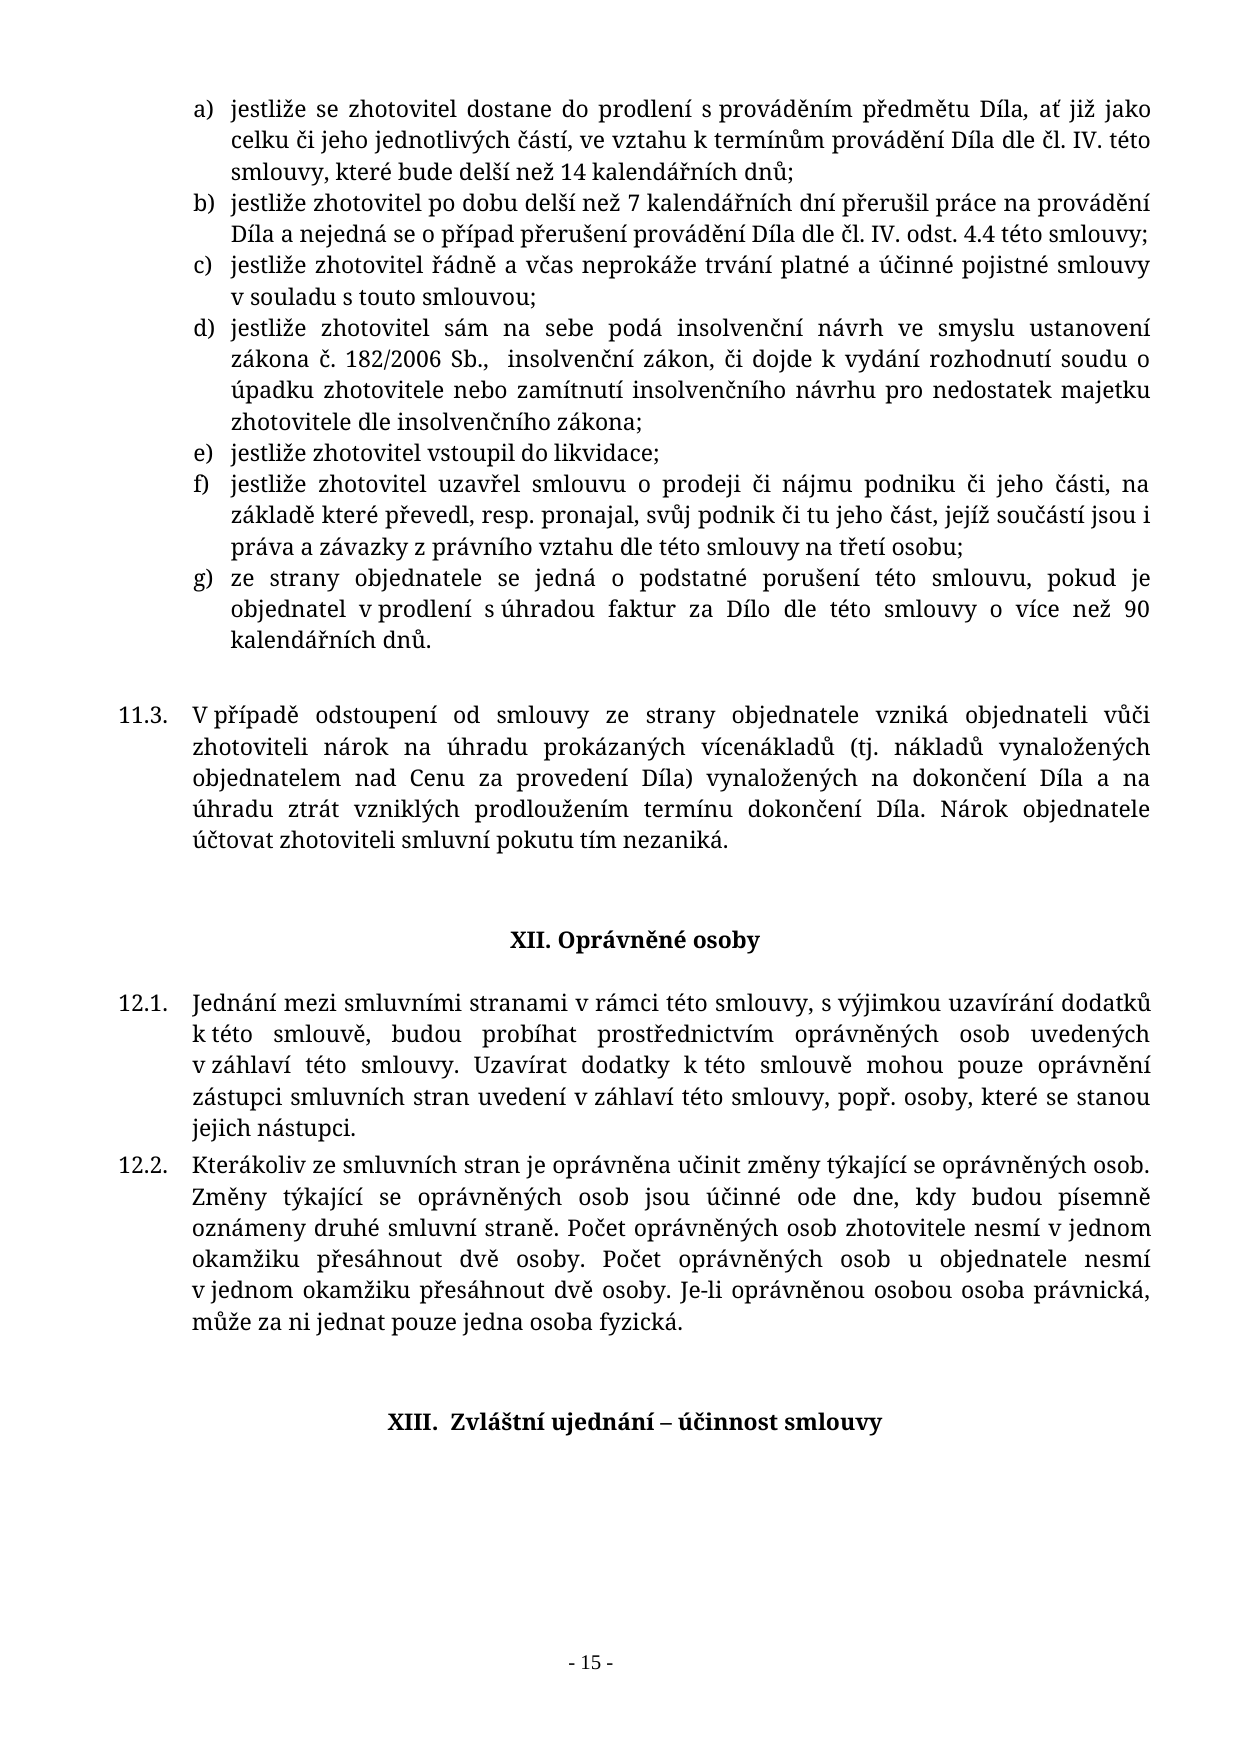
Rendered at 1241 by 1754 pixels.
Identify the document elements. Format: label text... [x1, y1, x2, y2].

list ze strany objednatele se jedná o podstatné porušení této smlouvu, pokud je objednatel v prodlení s úhradou faktur za Dílo dle této smlouvy o více než 90 kalendářních dnů. [193, 562, 1152, 655]
list jestliže zhotovitel po dobu delší než 7 kalendářních dní přerušil práce na provádění Díla a nejedná se o případ přerušení provádění Díla dle čl. IV. odst. 4.4 této smlouvy; [193, 187, 1152, 249]
list Kterákoliv ze smluvních stran je oprávněna učinit změny týkající se oprávněných osob. Změny týkající se oprávněných osob jsou účinné ode dne, kdy budou písemně oznámeny druhé smluvní straně. Počet oprávněných osob zhotovitele nesmí v jednom okamžiku přesáhnout dvě osoby. Počet oprávněných osob u objednatele nesmí v jednom okamžiku přesáhnout dvě osoby. Je-li oprávněnou osobou osoba právnická, může za ni jednat pouze jedna osoba fyzická. [118, 1149, 1152, 1337]
list Jednání mezi smluvními stranami v rámci této smlouvy, s výjimkou uzavírání dodatků k této smlouvě, budou probíhat prostřednictvím oprávněných osob uvedených v záhlaví této smlouvy. Uzavírat dodatky k této smlouvě mohou pouze oprávnění zástupci smluvních stran uvedení v záhlaví této smlouvy, popř. osoby, které se stanou jejich nástupci. [118, 987, 1152, 1143]
list jestliže zhotovitel uzavřel smlouvu o prodeji či nájmu podniku či jeho části, na základě které převedl, resp. pronajal, svůj podnik či tu jeho část, jejíž součástí jsou i práva a závazky z právního vztahu dle této smlouvy na třetí osobu; [193, 468, 1152, 562]
list V případě odstoupení od smlouvy ze strany objednatele vzniká objednateli vůči zhotoviteli nárok na úhradu prokázaných vícenákladů (tj. nákladů vynaložených objednatelem nad Cenu za provedení Díla) vynaložených na dokončení Díla a na úhradu ztrát vzniklých prodloužením termínu dokončení Díla. Nárok objednatele účtovat zhotoviteli smluvní pokutu tím nezaniká. [118, 699, 1152, 855]
list jestliže zhotovitel vstoupil do likvidace; [193, 437, 1152, 468]
list jestliže se zhotovitel dostane do prodlení s prováděním předmětu Díla, ať již jako celku či jeho jednotlivých částí, ve vztahu k termínům provádění Díla dle čl. IV. této smlouvy, které bude delší než 14 kalendářních dnů; [193, 93, 1152, 187]
text XII. Oprávněné osoby [118, 924, 1152, 955]
list jestliže zhotovitel sám na sebe podá insolvenční návrh ve smyslu ustanovení zákona č. 182/2006 Sb., insolvenční zákon, či dojde k vydání rozhodnutí soudu o úpadku zhotovitele nebo zamítnutí insolvenčního návrhu pro nedostatek majetku zhotovitele dle insolvenčního zákona; [193, 312, 1152, 437]
subtitle XIII. Zvláštní ujednání – účinnost smlouvy [118, 1405, 1152, 1437]
list jestliže zhotovitel řádně a včas neprokáže trvání platné a účinné pojistné smlouvy v souladu s touto smlouvou; [193, 249, 1152, 312]
